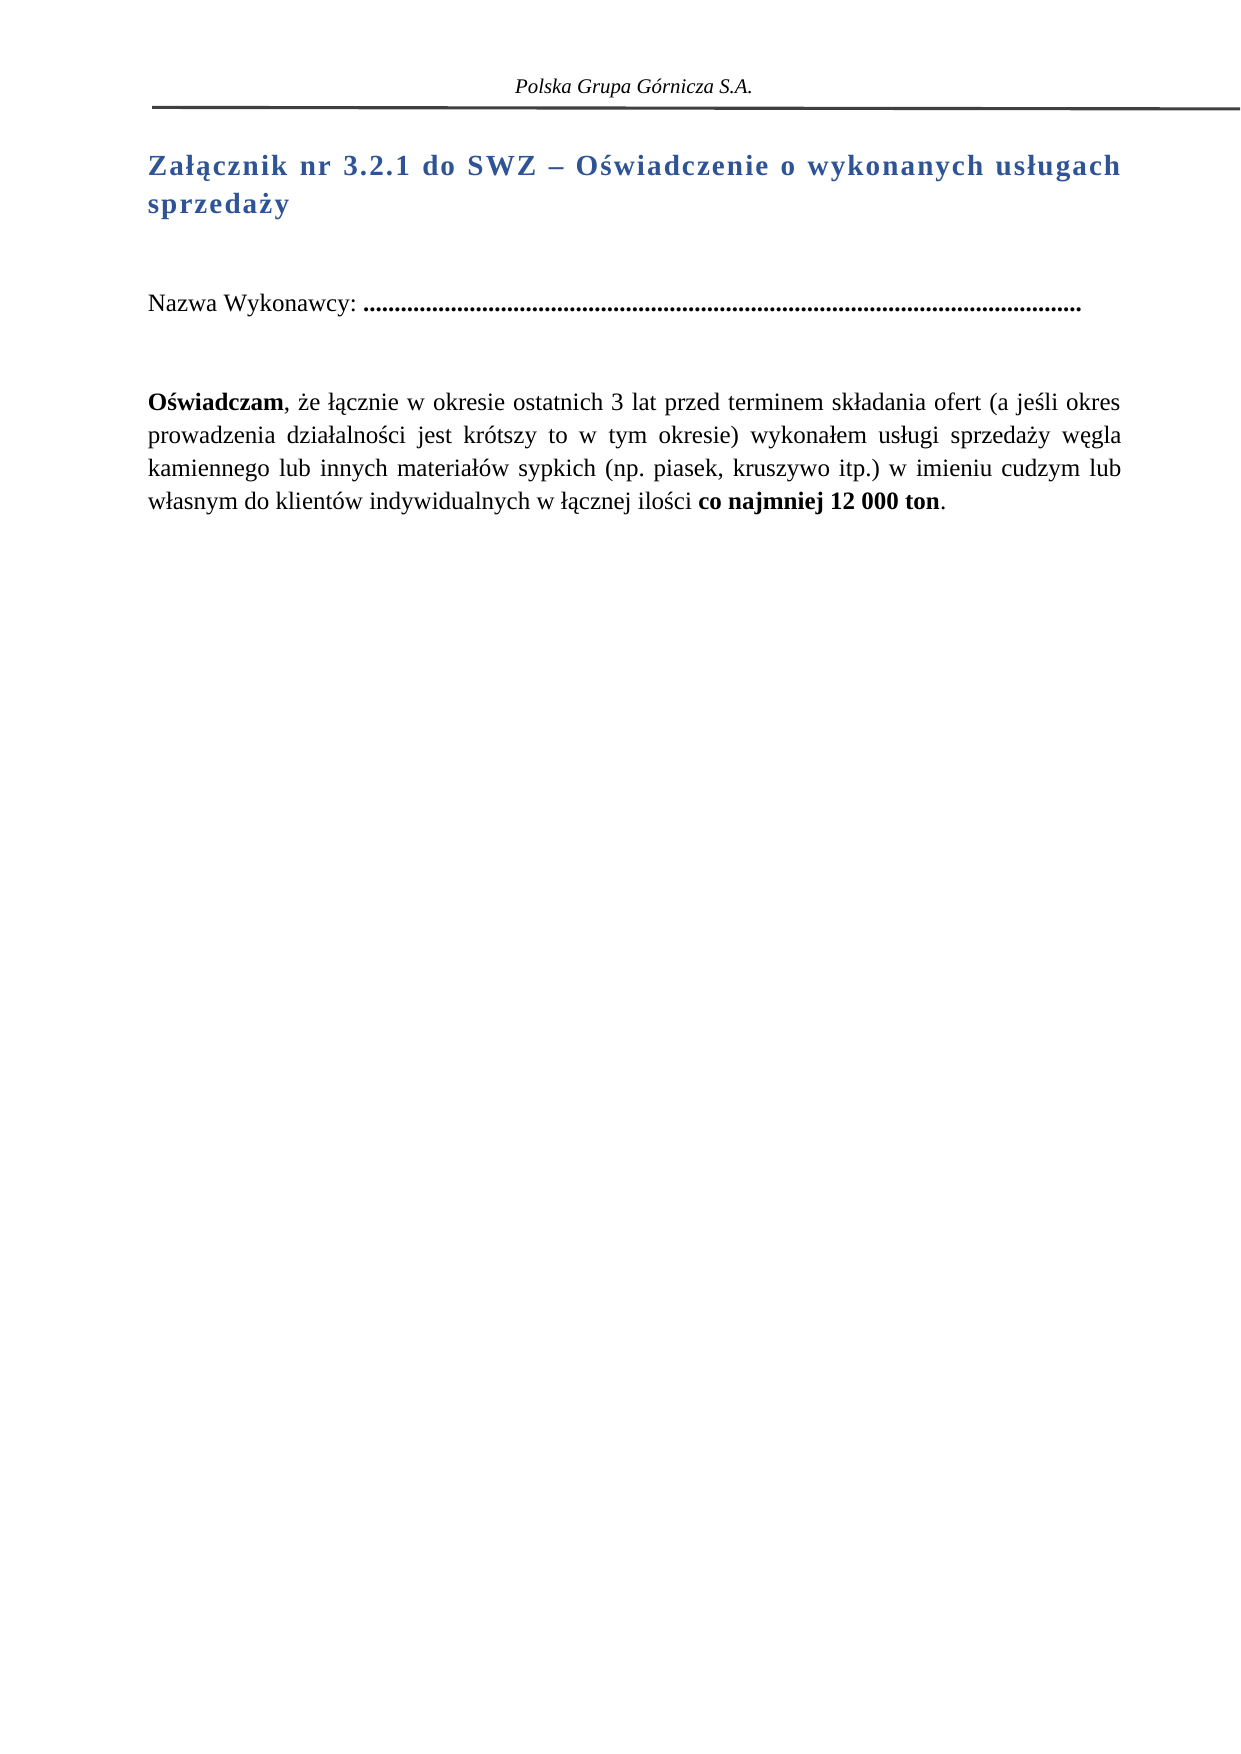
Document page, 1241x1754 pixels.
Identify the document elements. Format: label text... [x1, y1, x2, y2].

text Nazwa Wykonawcy: ................................................................................................................... [148, 288, 1122, 317]
text Oświadczam, że łącznie w okresie ostatnich 3 lat przed terminem składania ofert (a jeśli okres prowadzenia działalności jest krótszy to w tym okresie) wykonałem usługi sprzedaży węgla kamiennego lub innych materiałów sypkich (np. piasek, kruszywo itp.) w imieniu cudzym lub własnym do klientów indywidualnych w łącznej ilości co najmniej 12 000 ton. [148, 387, 1122, 515]
text Załącznik nr 3.2.1 do SWZ – Oświadczenie o wykonanych usługach sprzedaży [148, 148, 1122, 220]
